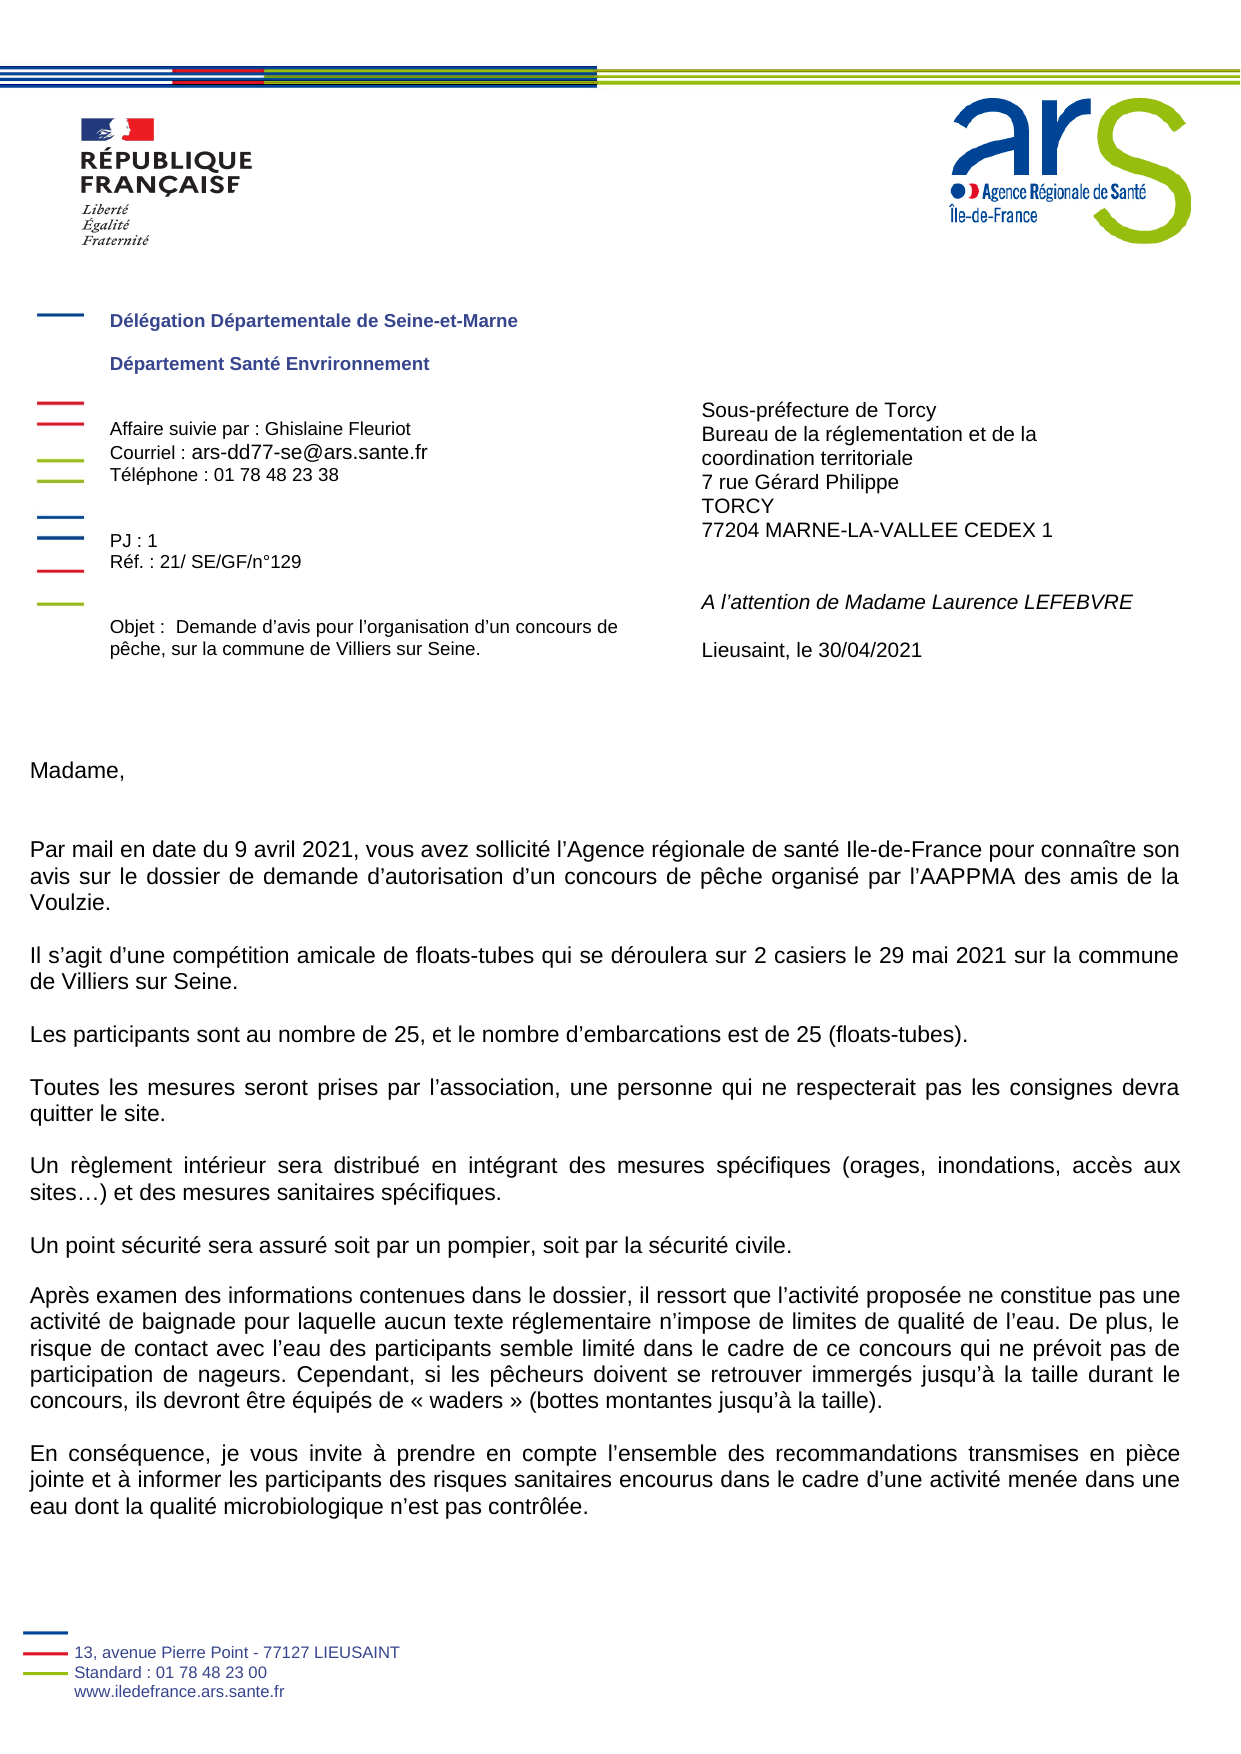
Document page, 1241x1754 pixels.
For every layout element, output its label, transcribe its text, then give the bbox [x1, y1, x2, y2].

text Un règlement intérieur sera distribué en intégrant des mesures spécifiques (orages, inondations, accès aux sites…) et des mesures sanitaires spécifiques. [29, 1152, 1181, 1205]
table_cell Affaire suivie par : Ghislaine Fleuriot Courriel : ars-dd77-se@ars.sante.fr Téléphone : 01 78 48 23 38 [73, 374, 687, 529]
text Madame, [29, 757, 1181, 783]
table_cell PJ : 1 Réf. : 21/ SE/GF/n°129 Objet : Demande d’avis pour l’organisation d’un concours de pêche, sur la commune de Villiers sur Seine. [73, 530, 687, 681]
text Après examen des informations contenues dans le dossier, il ressort que l’activité proposée ne constitue pas une activité de baignade pour laquelle aucun texte réglementaire n’impose de limites de qualité de l’eau. De plus, le risque de contact avec l’eau des participants semble limité dans le cadre de ce concours qui ne prévoit pas de participation de nageurs. Cependant, si les pêcheurs doivent se retrouver immergés jusqu’à la taille durant le concours, ils devront être équipés de « waders » (bottes montantes jusqu’à la taille). [29, 1282, 1181, 1414]
text Toutes les mesures seront prises par l’association, une personne qui ne respecterait pas les consignes devra quitter le site. [29, 1073, 1181, 1126]
text En conséquence, je vous invite à prendre en compte l’ensemble des recommandations transmises en pièce jointe et à informer les participants des risques sanitaires encourus dans le cadre d’une activité menée dans une eau dont la qualité microbiologique n’est pas contrôlée. [29, 1440, 1181, 1519]
picture [0, 19, 1241, 244]
text Par mail en date du 9 avril 2021, vous avez sollicité l’Agence régionale de santé Ile-de-France pour connaître son avis sur le dossier de demande d’autorisation d’un concours de pêche organisé par l’AAPPMA des amis de la Voulzie. [29, 836, 1181, 915]
table_header Délégation Départementale de Seine-et-Marne Département Santé Envrironnement [73, 266, 1168, 374]
text Les participants sont au nombre de 25, et le nombre d’embarcations est de 25 (floats-tubes). [29, 1021, 1181, 1047]
text Un point sécurité sera assuré soit par un pompier, soit par la sécurité civile. [29, 1232, 1181, 1258]
picture [21, 1629, 70, 1677]
text Il s’agit d’une compétition amicale de floats-tubes qui se déroulera sur 2 casiers le 29 mai 2021 sur la commune de Villiers sur Seine. [29, 942, 1181, 994]
table_cell Sous-préfecture de Torcy Bureau de la réglementation et de la coordination territoriale 7 rue Gérard Philippe TORCY 77204 MARNE-LA-VALLEE CEDEX 1 A l’attention de Madame Laurence LEFEBVRE Lieusaint, le 30/04/2021 x [687, 374, 1168, 681]
picture [35, 311, 86, 607]
